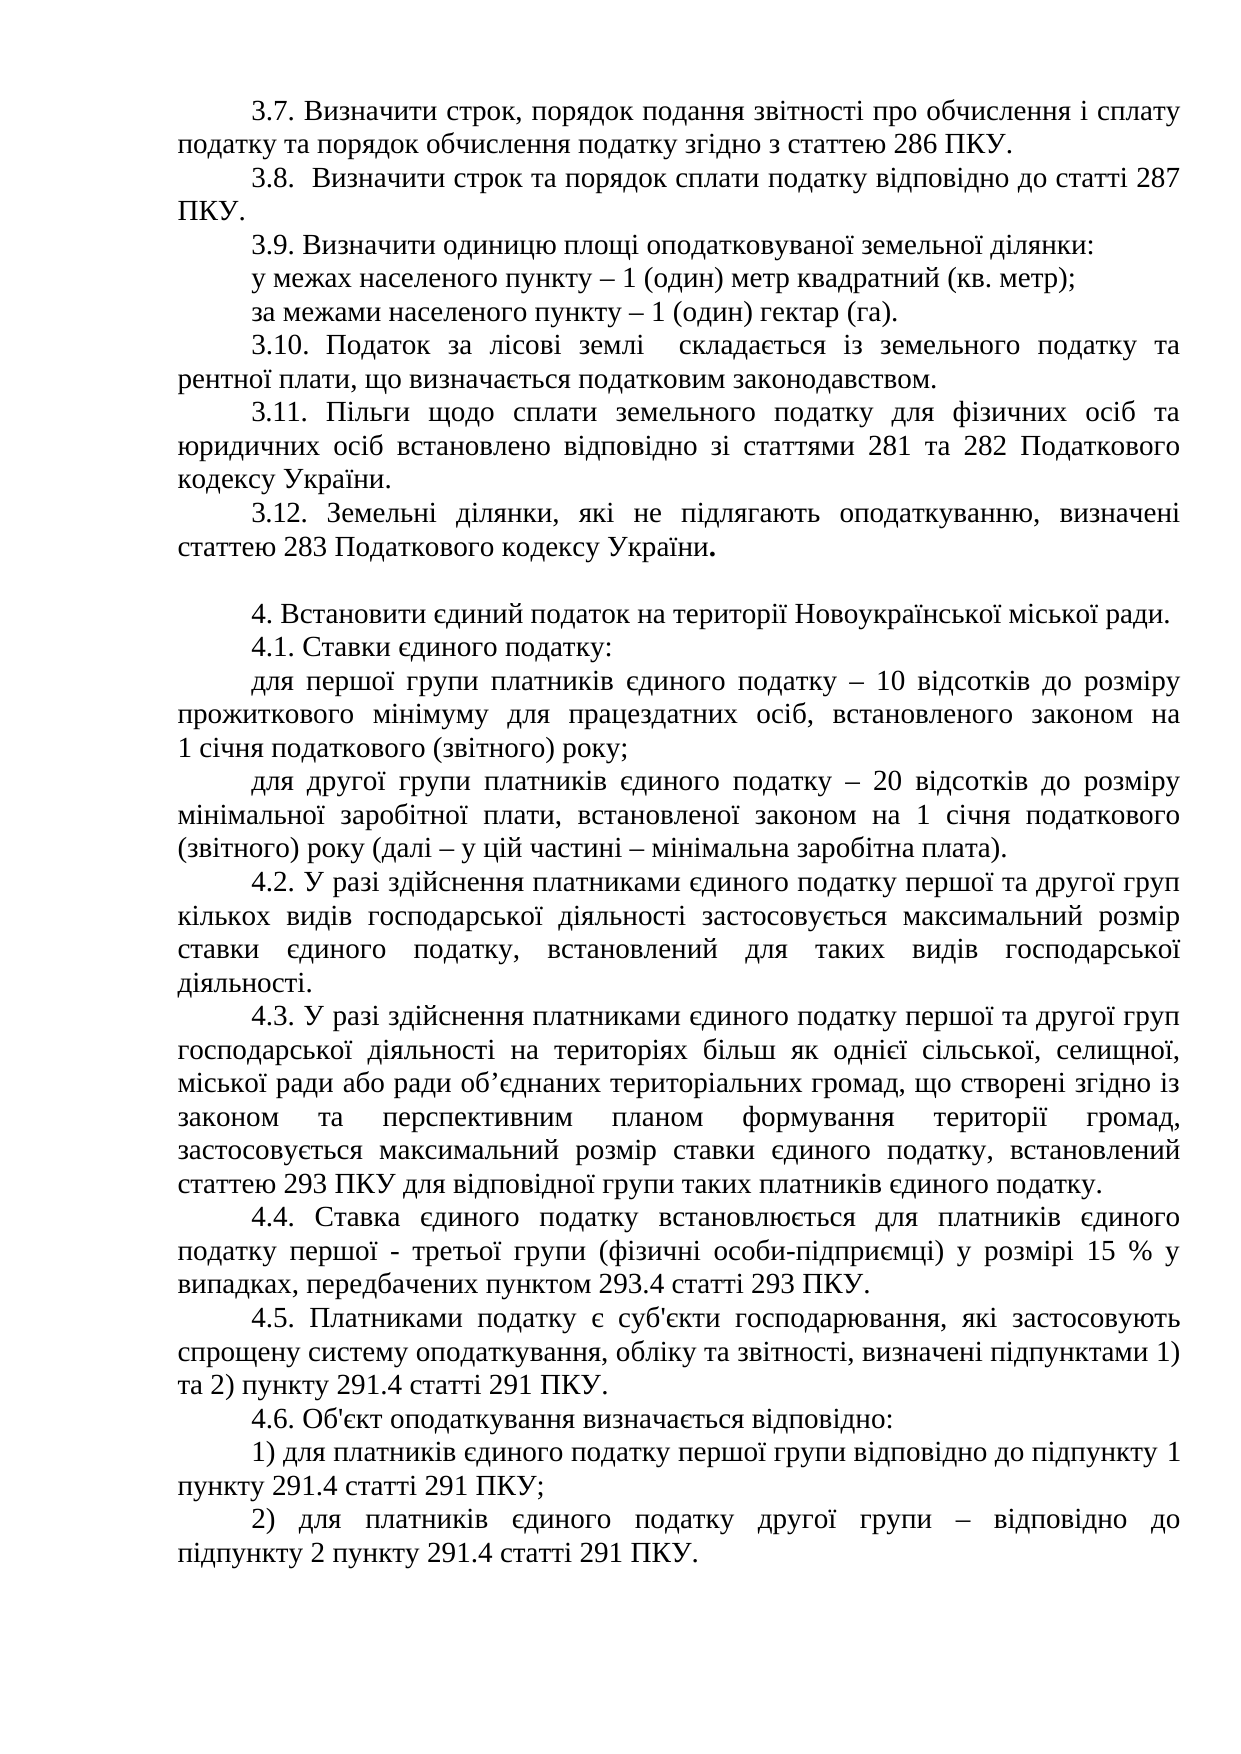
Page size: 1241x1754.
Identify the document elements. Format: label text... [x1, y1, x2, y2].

text 3.10. Податок за лісові землі складається із земельного податку та рентної плати, що визначається податковим законодавством. [177, 327, 1181, 394]
text 4.4. Ставка єдиного податку встановлюється для платників єдиного податку першої - третьої групи (фізичні особи-підприємці) у розмірі 15 % у випадках, передбачених пунктом 293.4 статті 293 ПКУ. [177, 1199, 1181, 1300]
text за межами населеного пункту – 1 (один) гектар (га). [177, 294, 1181, 327]
text 4.2. У разі здійснення платниками єдиного податку першої та другої груп кількох видів господарської діяльності застосовується максимальний розмір ставки єдиного податку, встановлений для таких видів господарської діяльності. [177, 864, 1181, 998]
text 4. Встановити єдиний податок на території Новоукраїнської міської ради. [177, 596, 1181, 629]
text для першої групи платників єдиного податку – 10 відсотків до розміру прожиткового мінімуму для працездатних осіб, встановленого законом на 1 січня податкового (звітного) року; [177, 663, 1181, 763]
text для другої групи платників єдиного податку – 20 відсотків до розміру мінімальної заробітної плати, встановленої законом на 1 січня податкового (звітного) року (далі – у цій частині – мінімальна заробітна плата). [177, 763, 1181, 864]
text 3.8. Визначити строк та порядок сплати податку відповідно до статті 287 ПКУ. [177, 160, 1181, 227]
text у межах населеного пункту – 1 (один) метр квадратний (кв. метр); [177, 260, 1181, 294]
text 3.9. Визначити одиницю площі оподатковуваної земельної ділянки: [177, 227, 1181, 260]
table_header 3.11. Пільги щодо сплати земельного податку для фізичних осіб та юридичних осіб встановлено відповідно зі статтями 281 та 282 Податкового кодексу України. 3.12. Земельні ділянки, які не підлягають оподаткуванню, визначені статтею 283 Податкового кодексу України. [166, 395, 1192, 562]
text 4.6. Об'єкт оподаткування визначається відповідно: [177, 1401, 1196, 1434]
text 3.7. Визначити строк, порядок подання звітності про обчислення і сплату податку та порядок обчислення податку згідно з статтею 286 ПКУ. [177, 93, 1181, 160]
text 1) для платників єдиного податку першої групи відповідно до підпункту 1 пункту 291.4 статті 291 ПКУ; [177, 1434, 1181, 1501]
text 4.1. Ставки єдиного податку: [177, 629, 1181, 663]
text 4.5. Платниками податку є суб'єкти господарювання, які застосовують спрощену систему оподаткування, обліку та звітності, визначені підпунктами 1) та 2) пункту 291.4 статті 291 ПКУ. [177, 1300, 1181, 1401]
text 2) для платників єдиного податку другої групи – відповідно до підпункту 2 пункту 291.4 статті 291 ПКУ. [177, 1501, 1181, 1568]
text 4.3. У разі здійснення платниками єдиного податку першої та другої груп господарської діяльності на територіях більш як однієї сільської, селищної, міської ради або ради об’єднаних територіальних громад, що створені згідно із законом та перспективним планом формування території громад, застосовується максимальний розмір ставки єдиного податку, встановлений статтею 293 ПКУ для відповідної групи таких платників єдиного податку. [177, 998, 1181, 1199]
